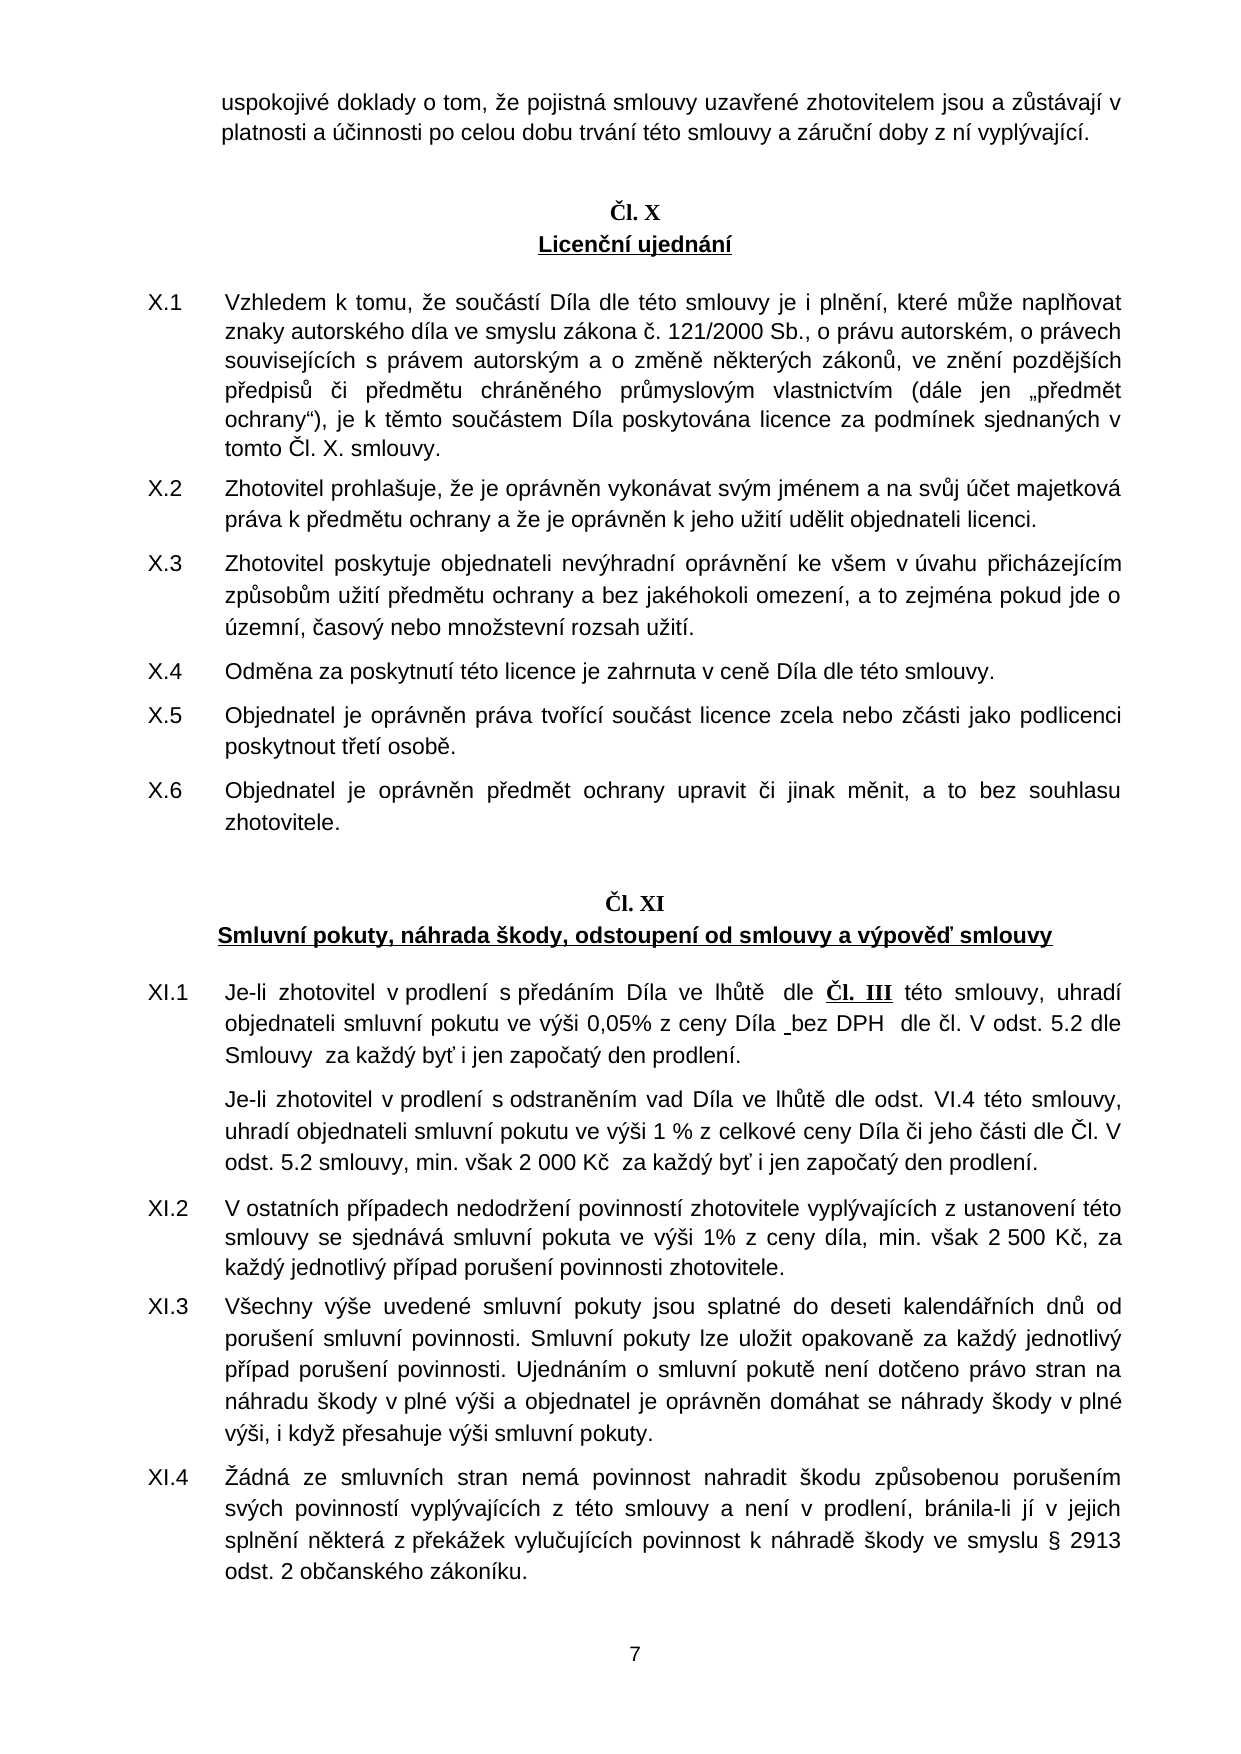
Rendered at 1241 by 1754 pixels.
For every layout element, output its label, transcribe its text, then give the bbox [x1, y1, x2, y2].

list Vzhledem k tomu, že součástí Díla dle této smlouvy je i plnění, které může naplňovat znaky autorského díla ve smyslu zákona č. 121/2000 Sb., o právu autorském, o právech souvisejících s právem autorským a o změně některých zákonů, ve znění pozdějších předpisů či předmětu chráněného průmyslovým vlastnictvím (dále jen „předmět ochrany“), je k těmto součástem Díla poskytována licence za podmínek sjednaných v tomto Čl. X. smlouvy. [148, 287, 1122, 462]
list Je-li zhotovitel v prodlení s odstraněním vad Díla ve lhůtě dle odst. 6.4 této smlouvy, uhradí objednateli smluvní pokutu ve výši 1 % z celkové ceny Díla či jeho části dle Čl. V odst. 5.2 smlouvy, min. však 2 000 Kč za každý byť i jen započatý den prodlení. [224, 1086, 1122, 1176]
list Zhotovitel prohlašuje, že je oprávněn vykonávat svým jménem a na svůj účet majetková práva k předmětu ochrany a že je oprávněn k jeho užití udělit objednateli licenci. [148, 475, 1122, 533]
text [148, 89, 1122, 145]
list V ostatních případech nedodržení povinností zhotovitele vyplývajících z ustanovení této smlouvy se sjednává smluvní pokuta ve výši 1% z ceny díla, min. však 2 500 Kč, za každý jednotlivý případ porušení povinnosti zhotovitele. [148, 1193, 1122, 1281]
list Objednatel je oprávněn práva tvořící součást licence zcela nebo zčásti jako podlicenci poskytnout třetí osobě. [148, 702, 1122, 759]
list Objednatel je oprávněn předmět ochrany upravit či jinak měnit, a to bez souhlasu zhotovitele. [148, 777, 1122, 835]
list Je-li zhotovitel v prodlení s předáním Díla ve lhůtě dle Čl. III této smlouvy, uhradí objednateli smluvní pokutu ve výši 0,05% z ceny Díla bez DPH dle čl. V odst. 5.2 dle Smlouvy za každý byť i jen započatý den prodlení. [148, 979, 1122, 1068]
list Odměna za poskytnutí této licence je zahrnuta v ceně Díla dle této smlouvy. [148, 658, 1122, 684]
text Licenční ujednání [148, 199, 1122, 257]
text Smluvní pokuty, náhrada škody, odstoupení od smlouvy a výpověď smlouvy [148, 890, 1122, 948]
list Zhotovitel poskytuje objednateli nevýhradní oprávnění ke všem v úvahu přicházejícím způsobům užití předmětu ochrany a bez jakéhokoli omezení, a to zejména pokud jde o územní, časový nebo množstevní rozsah užití. [148, 550, 1122, 640]
list Žádná ze smluvních stran nemá povinnost nahradit škodu způsobenou porušením svých povinností vyplývajících z této smlouvy a není v prodlení, bránila-li jí v jejich splnění některá z překážek vylučujících povinnost k náhradě škody ve smyslu § 2913 odst. 2 občanského zákoníku. [148, 1463, 1122, 1584]
list Všechny výše uvedené smluvní pokuty jsou splatné do deseti kalendářních dnů od porušení smluvní povinnosti. Smluvní pokuty lze uložit opakovaně za každý jednotlivý případ porušení povinnosti. Ujednáním o smluvní pokutě není dotčeno právo stran na náhradu škody v plné výši a objednatel je oprávněn domáhat se náhrady škody v plné výši, i když přesahuje výši smluvní pokuty. [148, 1293, 1122, 1446]
